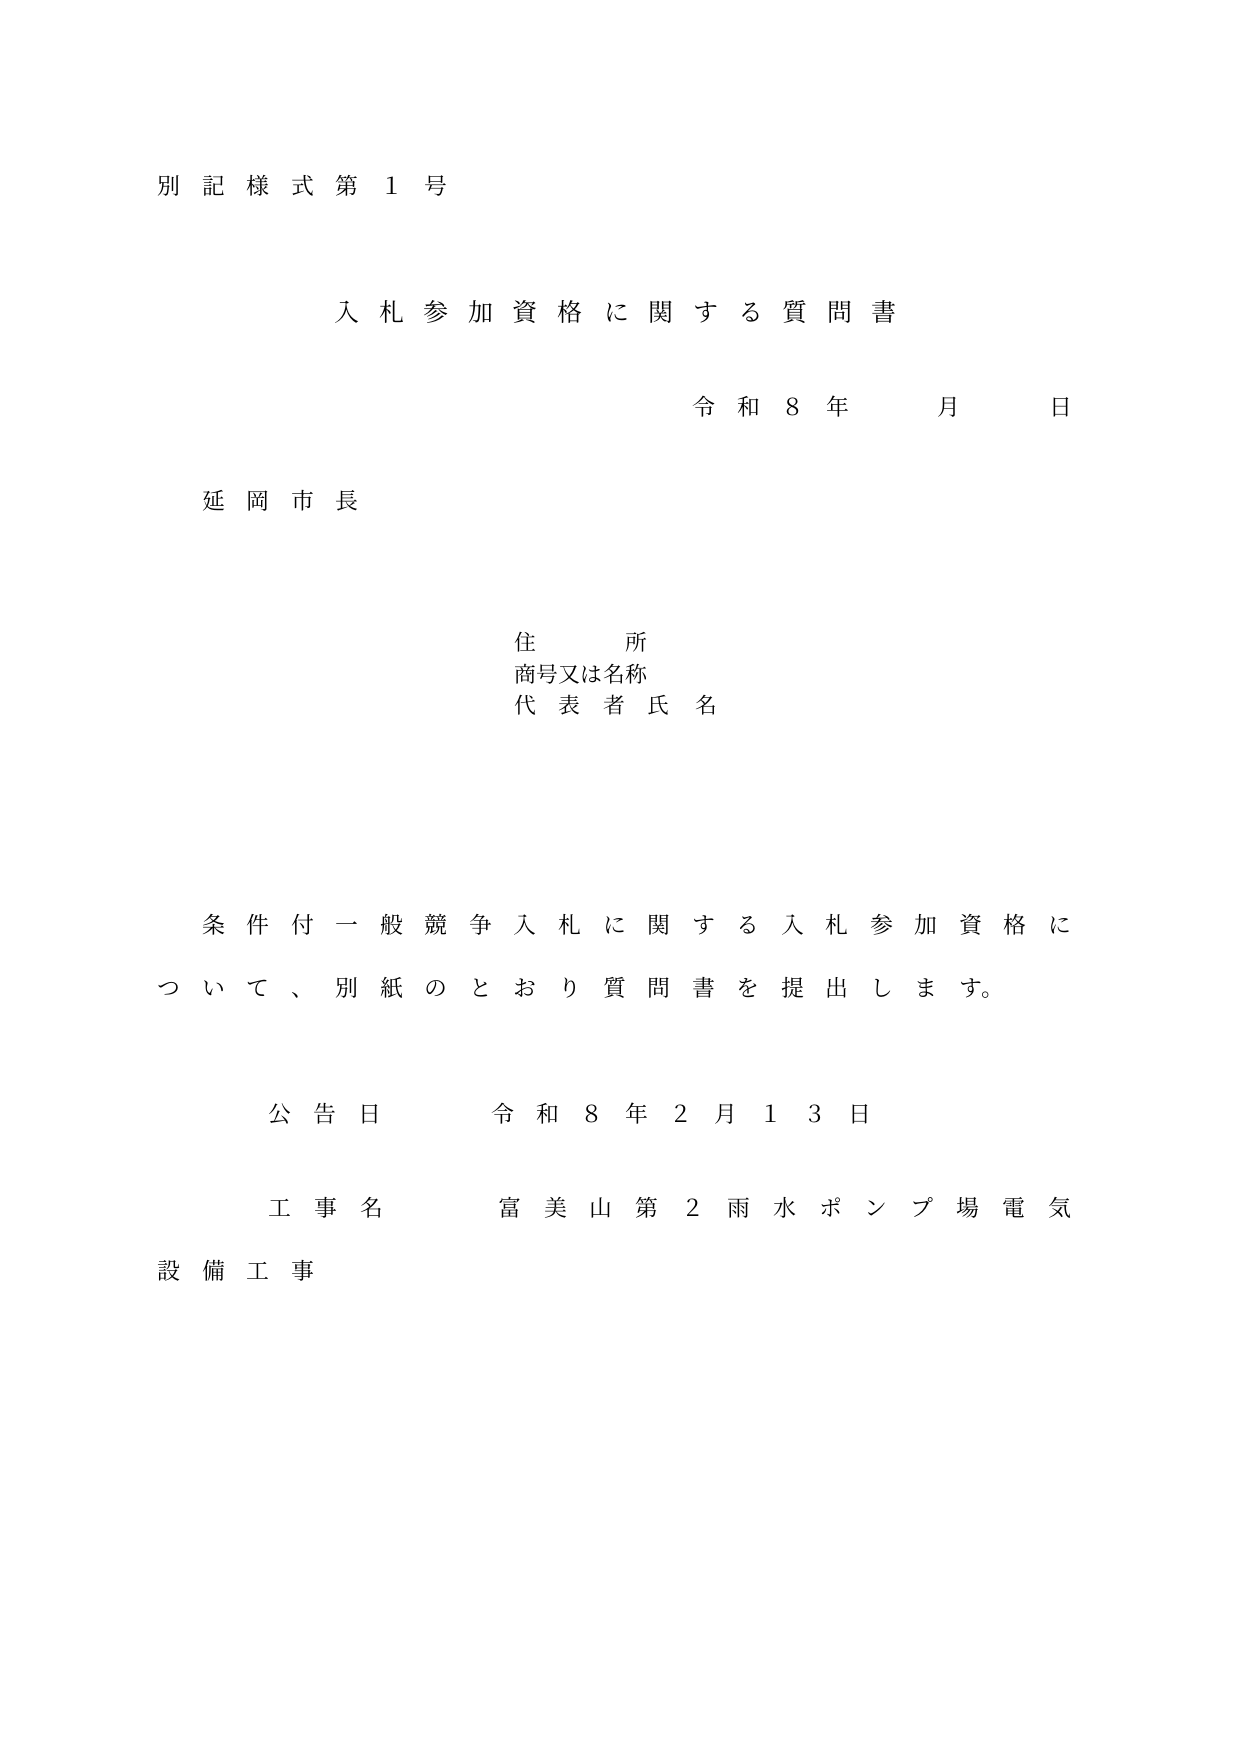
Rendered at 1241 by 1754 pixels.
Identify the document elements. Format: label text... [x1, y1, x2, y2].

text 公告日 令和８年２月１３日 [157, 1081, 1093, 1144]
text 令和８年 月 日 [157, 374, 1093, 437]
text 条件付一般競争入札に関する入札参加資格について、別紙のとおり質問書を提出します。 [157, 892, 1093, 1018]
text 工事名 富美山第２雨水ポンプ場電気設備工事 [157, 1176, 1093, 1301]
text 入札参加資格に関する質問書 [157, 279, 1093, 342]
text 住 所 [425, 625, 1093, 657]
text 長 [157, 468, 1093, 531]
text 商号又は名称 [425, 657, 1093, 688]
text 別記様式第１号 [157, 153, 1093, 216]
text 代表者氏名 [425, 688, 1093, 720]
